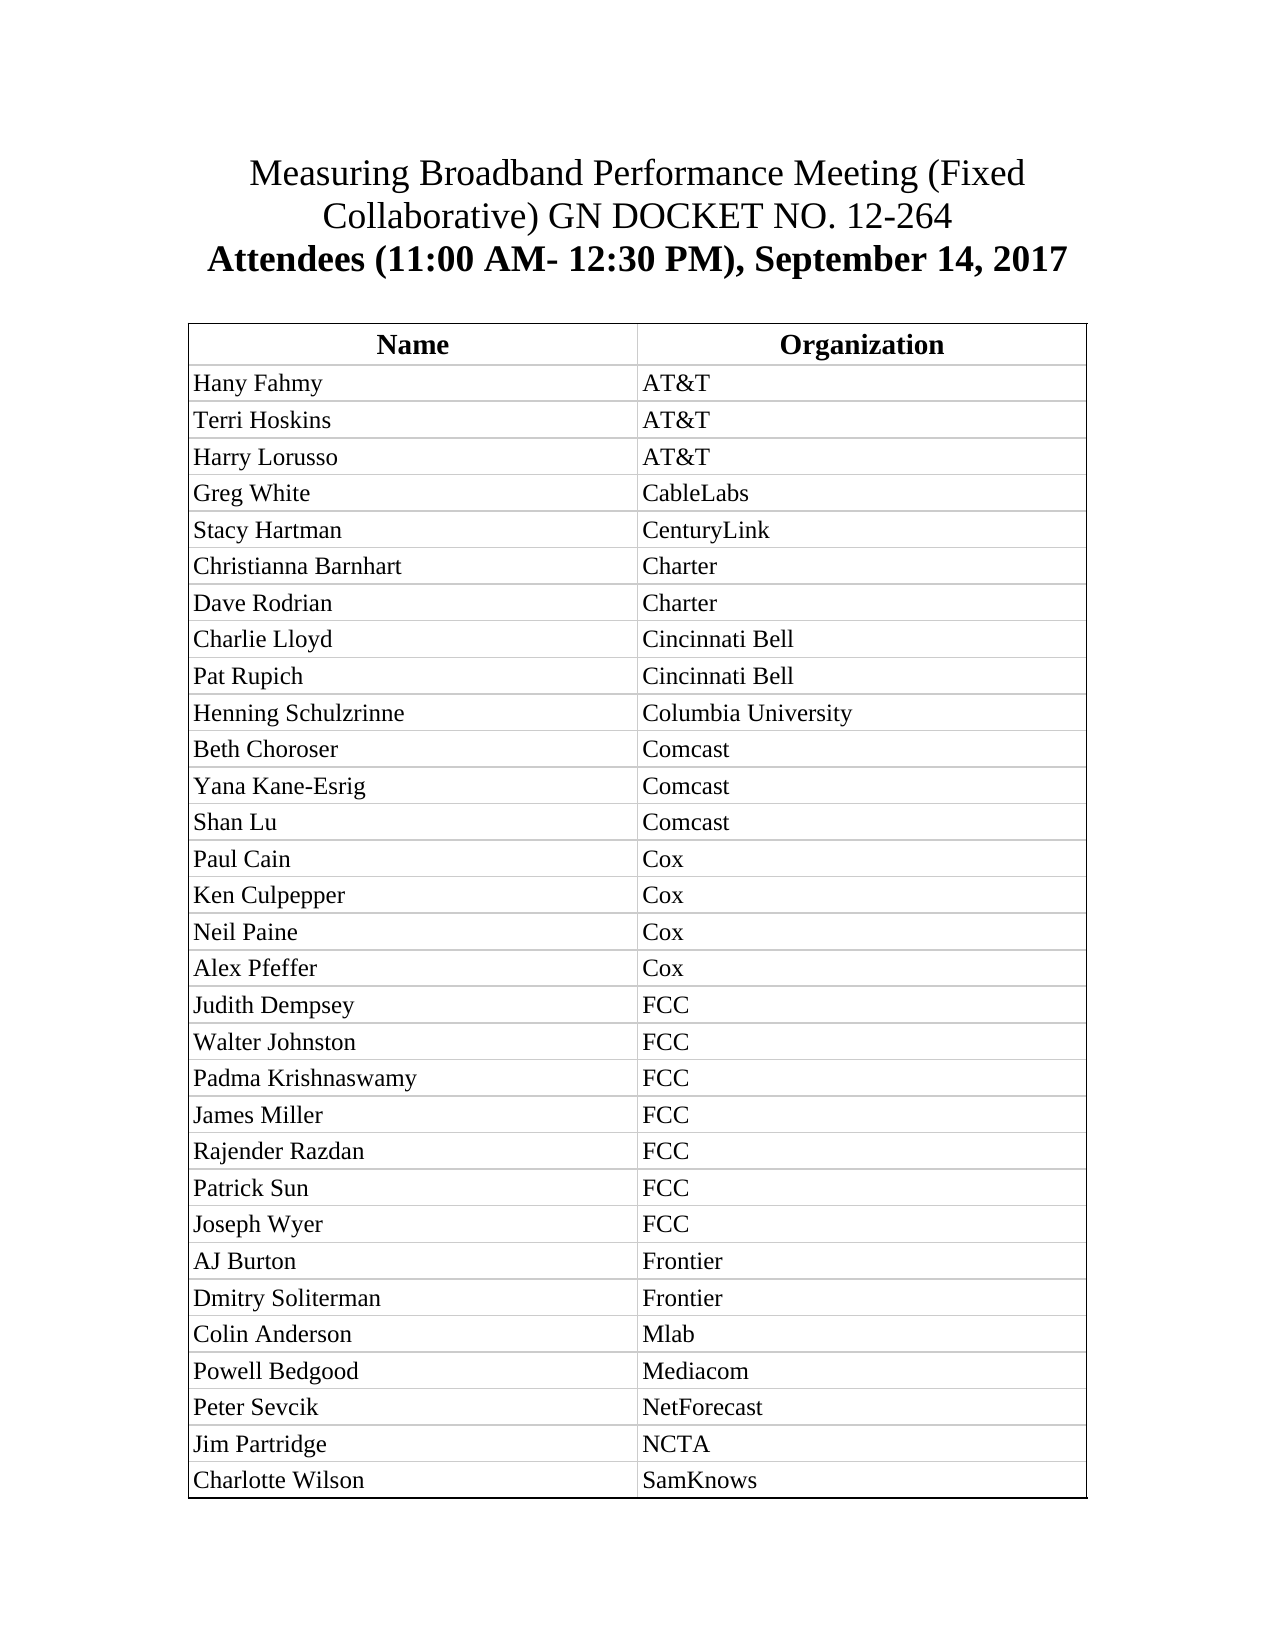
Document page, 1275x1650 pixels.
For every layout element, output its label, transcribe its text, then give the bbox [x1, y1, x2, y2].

table_cell Comcast [638, 731, 1086, 766]
table_cell Henning Schulzrinne [189, 695, 637, 729]
table_cell Peter Sevcik [189, 1389, 637, 1424]
table_cell CenturyLink [638, 512, 1086, 547]
table_cell Mlab [638, 1316, 1086, 1351]
table_cell Mediacom [638, 1353, 1086, 1388]
table_cell NetForecast [638, 1389, 1086, 1424]
table_cell FCC [638, 987, 1086, 1022]
table_cell Charlotte Wilson [189, 1462, 637, 1497]
table_cell AT&T [638, 402, 1086, 437]
table_cell FCC [638, 1097, 1086, 1132]
table_cell Neil Paine [189, 914, 637, 949]
table_cell SamKnows [638, 1462, 1086, 1497]
table_cell FCC [638, 1133, 1086, 1168]
table_cell Cox [638, 877, 1086, 912]
table_cell Stacy Hartman [189, 512, 637, 547]
table_cell Colin Anderson [189, 1316, 637, 1351]
table_cell Charter [638, 585, 1086, 620]
table_cell Christianna Barnhart [189, 548, 637, 583]
table_cell Comcast [638, 768, 1086, 803]
table_cell Harry Lorusso [189, 439, 637, 473]
table_cell Columbia University [638, 695, 1086, 729]
table_cell Paul Cain [189, 841, 637, 876]
table_cell Pat Rupich [189, 658, 637, 693]
table_cell Dave Rodrian [189, 585, 637, 620]
table_cell Comcast [638, 804, 1086, 839]
table_cell Beth Choroser [189, 731, 637, 766]
table_cell Cincinnati Bell [638, 658, 1086, 693]
table_cell Jim Partridge [189, 1426, 637, 1461]
text Measuring Broadband Performance Meeting (Fixed Collaborative) GN DOCKET NO. 12-264 [187, 150, 1087, 236]
table_header Name [189, 324, 637, 364]
table_cell Cincinnati Bell [638, 621, 1086, 656]
table_cell Ken Culpepper [189, 877, 637, 912]
table_cell CableLabs [638, 475, 1086, 510]
table_cell James Miller [189, 1097, 637, 1132]
table_cell AJ Burton [189, 1243, 637, 1278]
table_cell FCC [638, 1060, 1086, 1095]
table_cell Walter Johnston [189, 1024, 637, 1058]
table_cell Rajender Razdan [189, 1133, 637, 1168]
table_cell Charter [638, 548, 1086, 583]
table_cell Cox [638, 841, 1086, 876]
table_cell Shan Lu [189, 804, 637, 839]
table_cell Charlie Lloyd [189, 621, 637, 656]
table_cell Patrick Sun [189, 1170, 637, 1205]
table_cell Padma Krishnaswamy [189, 1060, 637, 1095]
table_cell Alex Pfeffer [189, 951, 637, 985]
table_cell Dmitry Soliterman [189, 1280, 637, 1314]
table_cell Greg White [189, 475, 637, 510]
table_cell Yana Kane-Esrig [189, 768, 637, 803]
table_cell Judith Dempsey [189, 987, 637, 1022]
table_cell Joseph Wyer [189, 1206, 637, 1241]
table_cell AT&T [638, 366, 1086, 400]
table_header Organization [638, 324, 1086, 364]
table_cell FCC [638, 1170, 1086, 1205]
table_cell NCTA [638, 1426, 1086, 1461]
table_cell Frontier [638, 1243, 1086, 1278]
table_cell Frontier [638, 1280, 1086, 1314]
table_cell Hany Fahmy [189, 366, 637, 400]
table_cell FCC [638, 1024, 1086, 1058]
table_cell Cox [638, 914, 1086, 949]
table_cell FCC [638, 1206, 1086, 1241]
table_cell AT&T [638, 439, 1086, 473]
table_cell Powell Bedgood [189, 1353, 637, 1388]
text Attendees (11:00 AM- 12:30 PM), September 14, 2017 [187, 236, 1087, 279]
table_cell Cox [638, 951, 1086, 985]
table_cell Terri Hoskins [189, 402, 637, 437]
